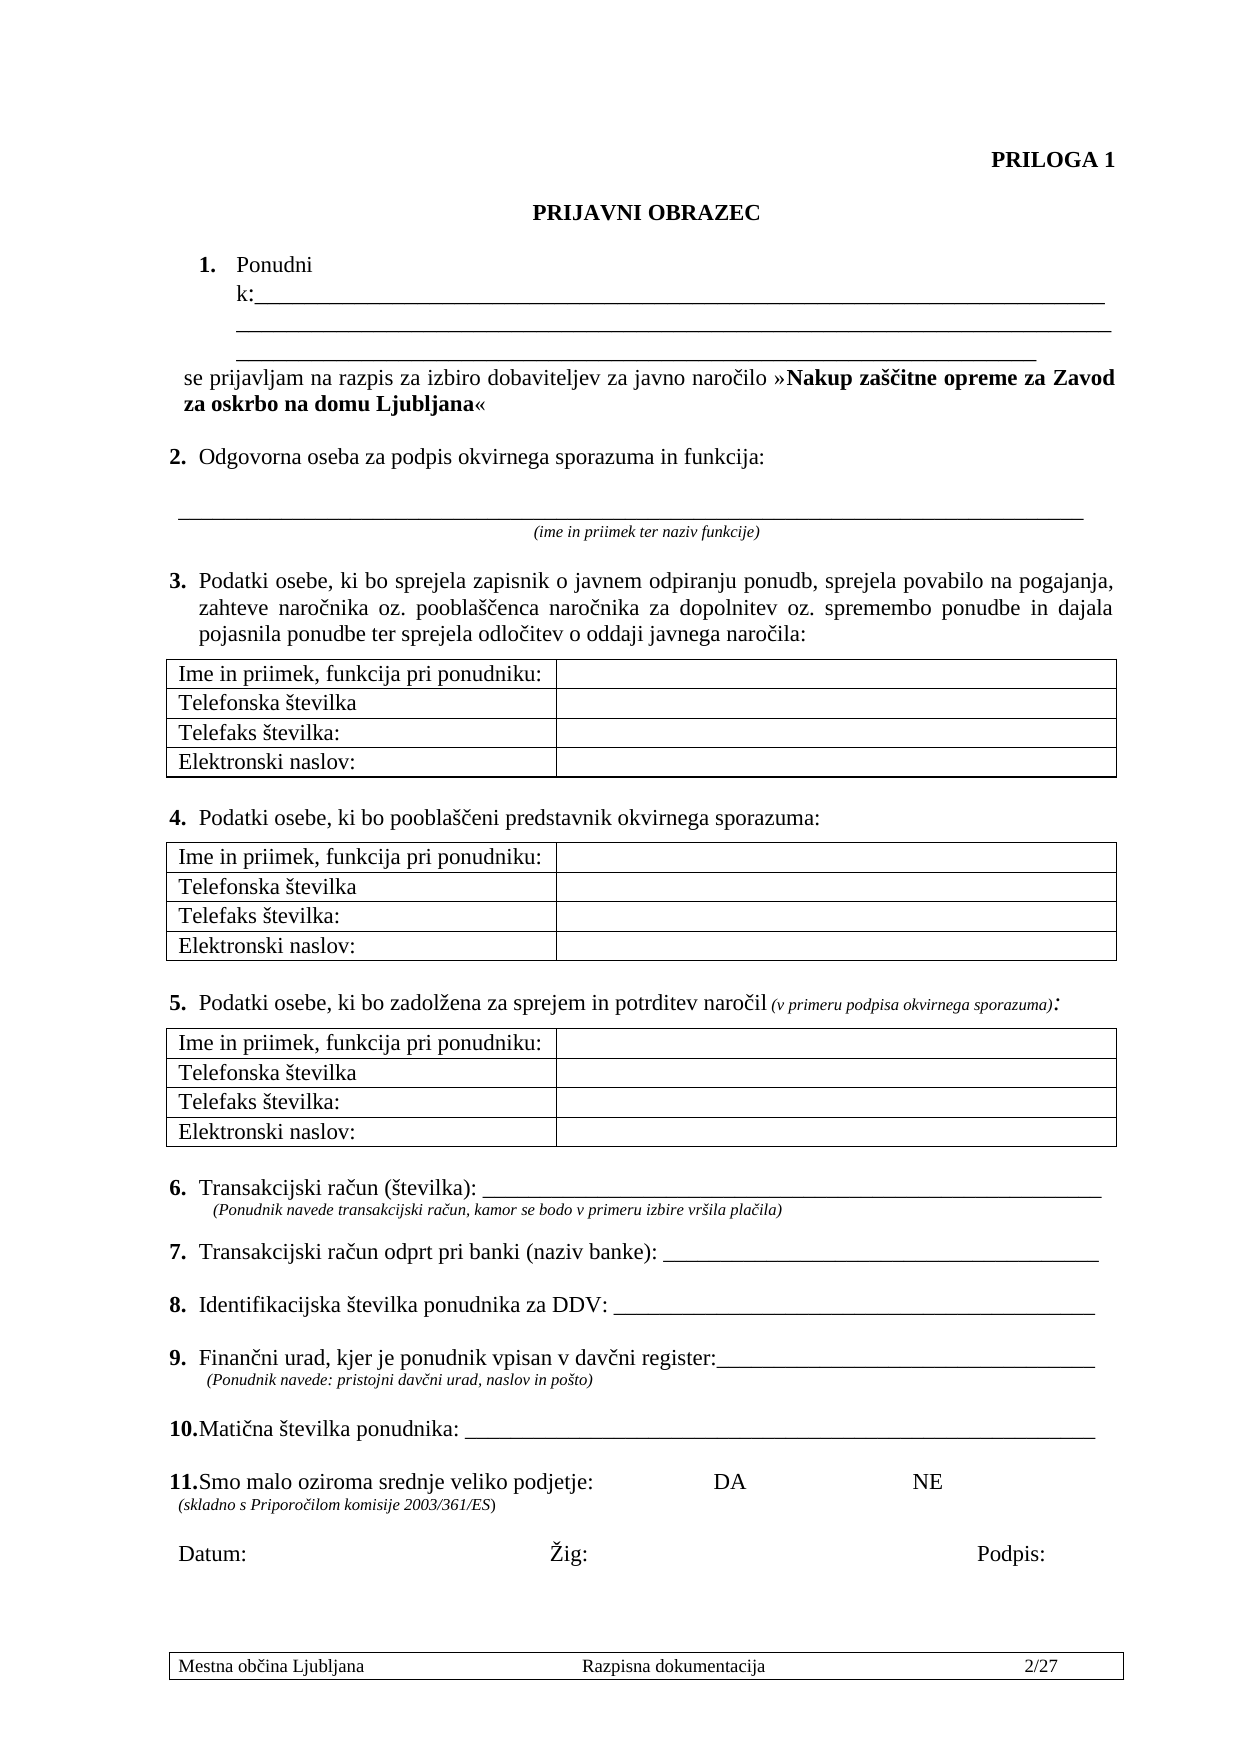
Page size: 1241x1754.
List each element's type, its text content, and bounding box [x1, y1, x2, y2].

list Transakcijski račun odprt pri banki (naziv banke): ______________________________________ [169, 1238, 1115, 1264]
table_cell Elektronski naslov: [167, 932, 556, 960]
text PRILOGA 1 [178, 146, 1115, 172]
table_cell [557, 719, 1116, 747]
table_cell Telefaks številka: [167, 902, 556, 931]
table_cell Telefonska številka [167, 873, 556, 901]
text (Ponudnik navede transakcijski račun, kamor se bodo v primeru izbire vršila plačila) [66, 1200, 1115, 1219]
text Datum: Žig: Podpis: [178, 1540, 1115, 1566]
list Transakcijski račun (številka): ______________________________________________________ [169, 1173, 1115, 1200]
text (ime in priimek ter naziv funkcije) [178, 522, 1115, 541]
table_cell [557, 902, 1116, 931]
table_cell Elektronski naslov: [167, 1118, 556, 1146]
list Finančni urad, kjer je ponudnik vpisan v davčni register:_________________________________ [169, 1344, 1115, 1370]
table_cell Telefaks številka: [167, 719, 556, 747]
table_cell Telefonska številka [167, 1059, 556, 1087]
text _______________________________________________________________________________ [178, 496, 1115, 522]
list Odgovorna oseba za podpis okvirnega sporazuma in funkcija: [169, 443, 1115, 469]
list Smo malo oziroma srednje veliko podjetje: DA NE [169, 1468, 1115, 1494]
table_cell [557, 1118, 1116, 1146]
list Podatki osebe, ki bo pooblaščeni predstavnik okvirnega sporazuma: [169, 804, 1115, 830]
list Podatki osebe, ki bo sprejela zapisnik o javnem odpiranju ponudb, sprejela povabilo na pogajanja, zahteve naročnika oz. pooblaščenca naročnika za dopolnitev oz. spremembo ponudbe in dajala pojasnila ponudbe ter sprejela odločitev o oddaji javnega naročila: [169, 567, 1115, 647]
table_header Ime in priimek, funkcija pri ponudniku: [167, 1029, 556, 1058]
table_cell Elektronski naslov: [167, 748, 556, 776]
table_cell [557, 748, 1116, 776]
table_header [557, 660, 1116, 688]
table_cell [557, 932, 1116, 960]
text (Ponudnik navede: pristojni davčni urad, naslov in pošto) [169, 1370, 1115, 1389]
table_cell [557, 1088, 1116, 1117]
list Identifikacijska številka ponudnika za DDV: __________________________________________ [169, 1291, 1115, 1317]
table_cell Telefonska številka [167, 689, 556, 717]
list Podatki osebe, ki bo zadolžena za sprejem in potrditev naročil (v primeru podpisa okvirnega sporazuma): [169, 987, 1115, 1016]
table_header [557, 1029, 1116, 1058]
table_cell Telefaks številka: [167, 1088, 556, 1117]
text PRIJAVNI OBRAZEC [178, 198, 1115, 225]
table_cell [557, 689, 1116, 717]
table_header Ime in priimek, funkcija pri ponudniku: [167, 843, 556, 872]
table_header [557, 843, 1116, 872]
table_cell [557, 1059, 1116, 1087]
text (skladno s Priporočilom komisije 2003/361/ES) [178, 1494, 1115, 1514]
list Ponudnik:__________________________________________________________________________________________________________________________________________________________________________________________________________ [199, 251, 1115, 364]
table_cell [557, 873, 1116, 901]
table_header Ime in priimek, funkcija pri ponudniku: [167, 660, 556, 688]
text se prijavljam na razpis za izbiro dobaviteljev za javno naročilo »Nakup zaščitne opreme za Zavod za oskrbo na domu Ljubljana« [184, 364, 1115, 417]
list Matična številka ponudnika: _______________________________________________________ [169, 1416, 1115, 1442]
